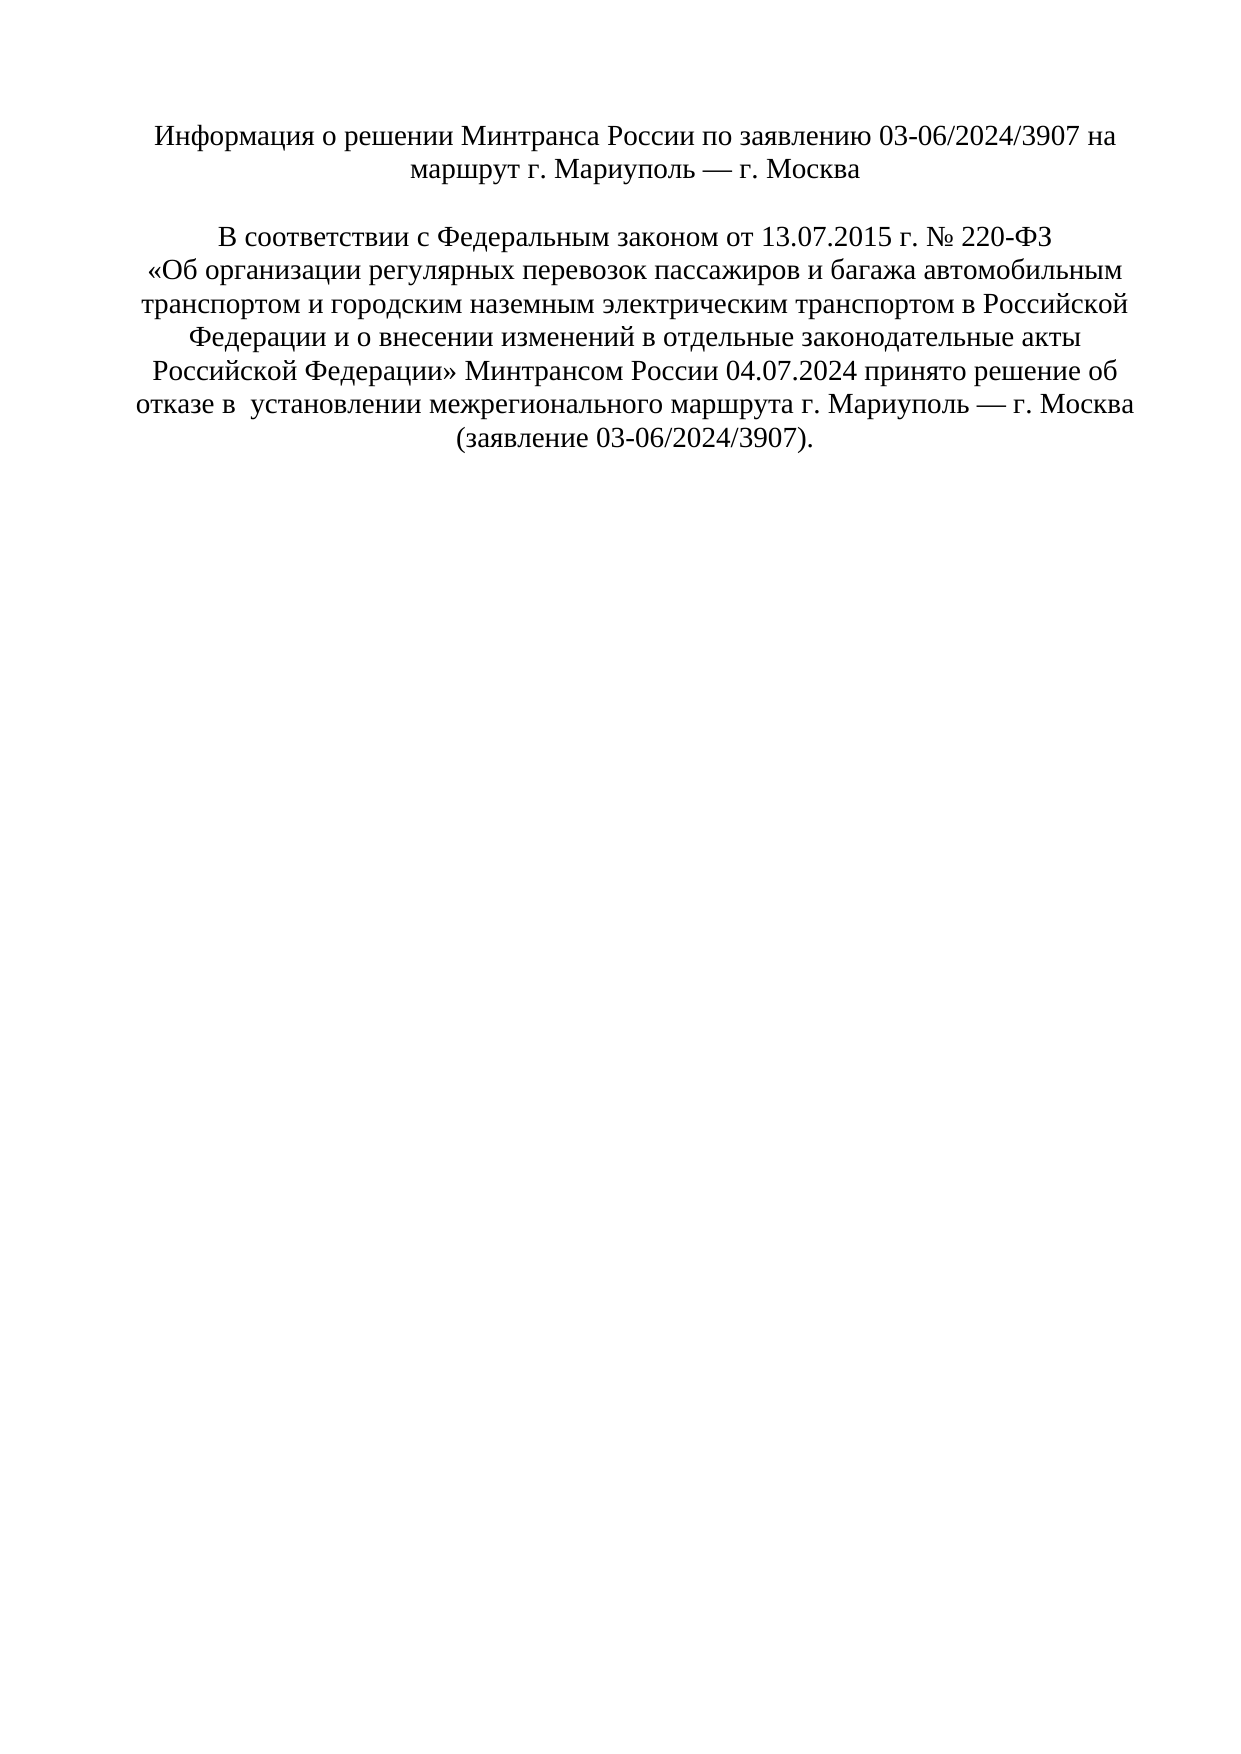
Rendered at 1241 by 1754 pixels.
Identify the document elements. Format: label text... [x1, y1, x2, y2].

text Информация о решении Минтранса России по заявлению 03-06/2024/3907 на маршрут г. Мариуполь — г. Москва [118, 118, 1152, 185]
text В соответствии с Федеральным законом от 13.07.2015 г. № 220-ФЗ «Об организации регулярных перевозок пассажиров и багажа автомобильным транспортом и городским наземным электрическим транспортом в Российской Федерации и о внесении изменений в отдельные законодательные акты Российской Федерации» Минтрансом России 04.07.2024 принято решение об отказе в установлении межрегионального маршрута г. Мариуполь — г. Москва (заявление 03-06/2024/3907). [118, 219, 1152, 453]
